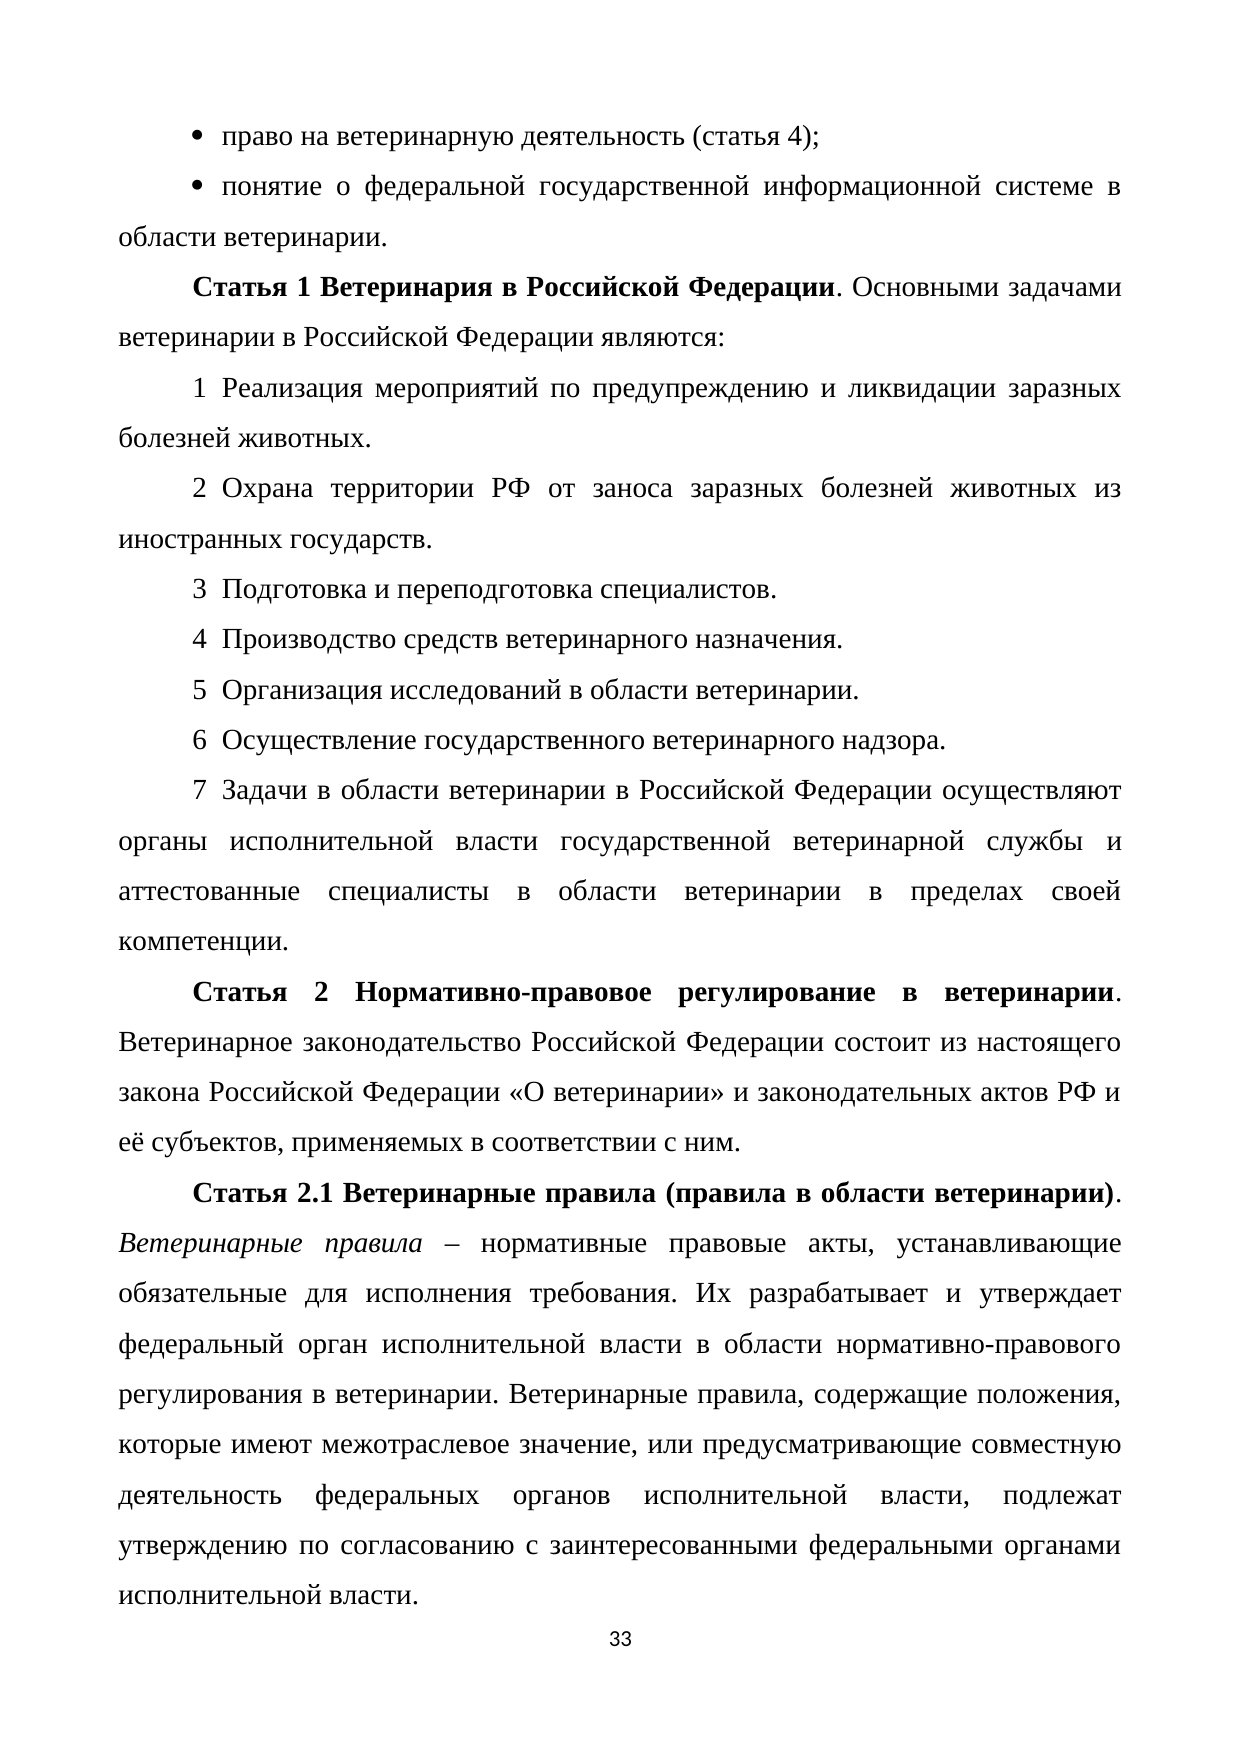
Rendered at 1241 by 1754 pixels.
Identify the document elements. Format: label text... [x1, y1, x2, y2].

text Статья 2.1 Ветеринарные правила (правила в области ветеринарии). Ветеринарные правила – нормативные правовые акты, устанавливающие обязательные для исполнения требования. Их разрабатывает и утверждает федеральный орган исполнительной власти в области нормативно-правового регулирования в ветеринарии. Ветеринарные правила, содержащие положения, которые имеют межотраслевое значение, или предусматривающие совместную деятельность федеральных органов исполнительной власти, подлежат утверждению по согласованию с заинтересованными федеральными органами исполнительной власти. [118, 1175, 1122, 1611]
list Задачи в области ветеринарии в Российской Федерации осуществляют органы исполнительной власти государственной ветеринарной службы и аттестованные специалисты в области ветеринарии в пределах своей компетенции. [118, 772, 1122, 957]
list Организация исследований в области ветеринарии. [118, 672, 1122, 705]
list Производство средств ветеринарного назначения. [118, 621, 1122, 655]
text Статья 2 Нормативно-правовое регулирование в ветеринарии. Ветеринарное законодательство Российской Федерации состоит из настоящего закона Российской Федерации «О ветеринарии» и законодательных актов РФ и её субъектов, применяемых в соответствии с ним. [118, 974, 1122, 1158]
list Охрана территории РФ от заноса заразных болезней животных из иностранных государств. [118, 471, 1122, 554]
list Подготовка и переподготовка специалистов. [118, 571, 1122, 605]
list право на ветеринарную деятельность (статья 4); [118, 118, 1122, 152]
text Статья 1 Ветеринария в Российской Федерации. Основными задачами ветеринарии в Российской Федерации являются: [118, 269, 1122, 353]
list понятие о федеральной государственной информационной системе в области ветеринарии. [118, 168, 1122, 252]
list Реализация мероприятий по предупреждению и ликвидации заразных болезней животных. [118, 370, 1122, 454]
list Осуществление государственного ветеринарного надзора. [118, 722, 1122, 756]
